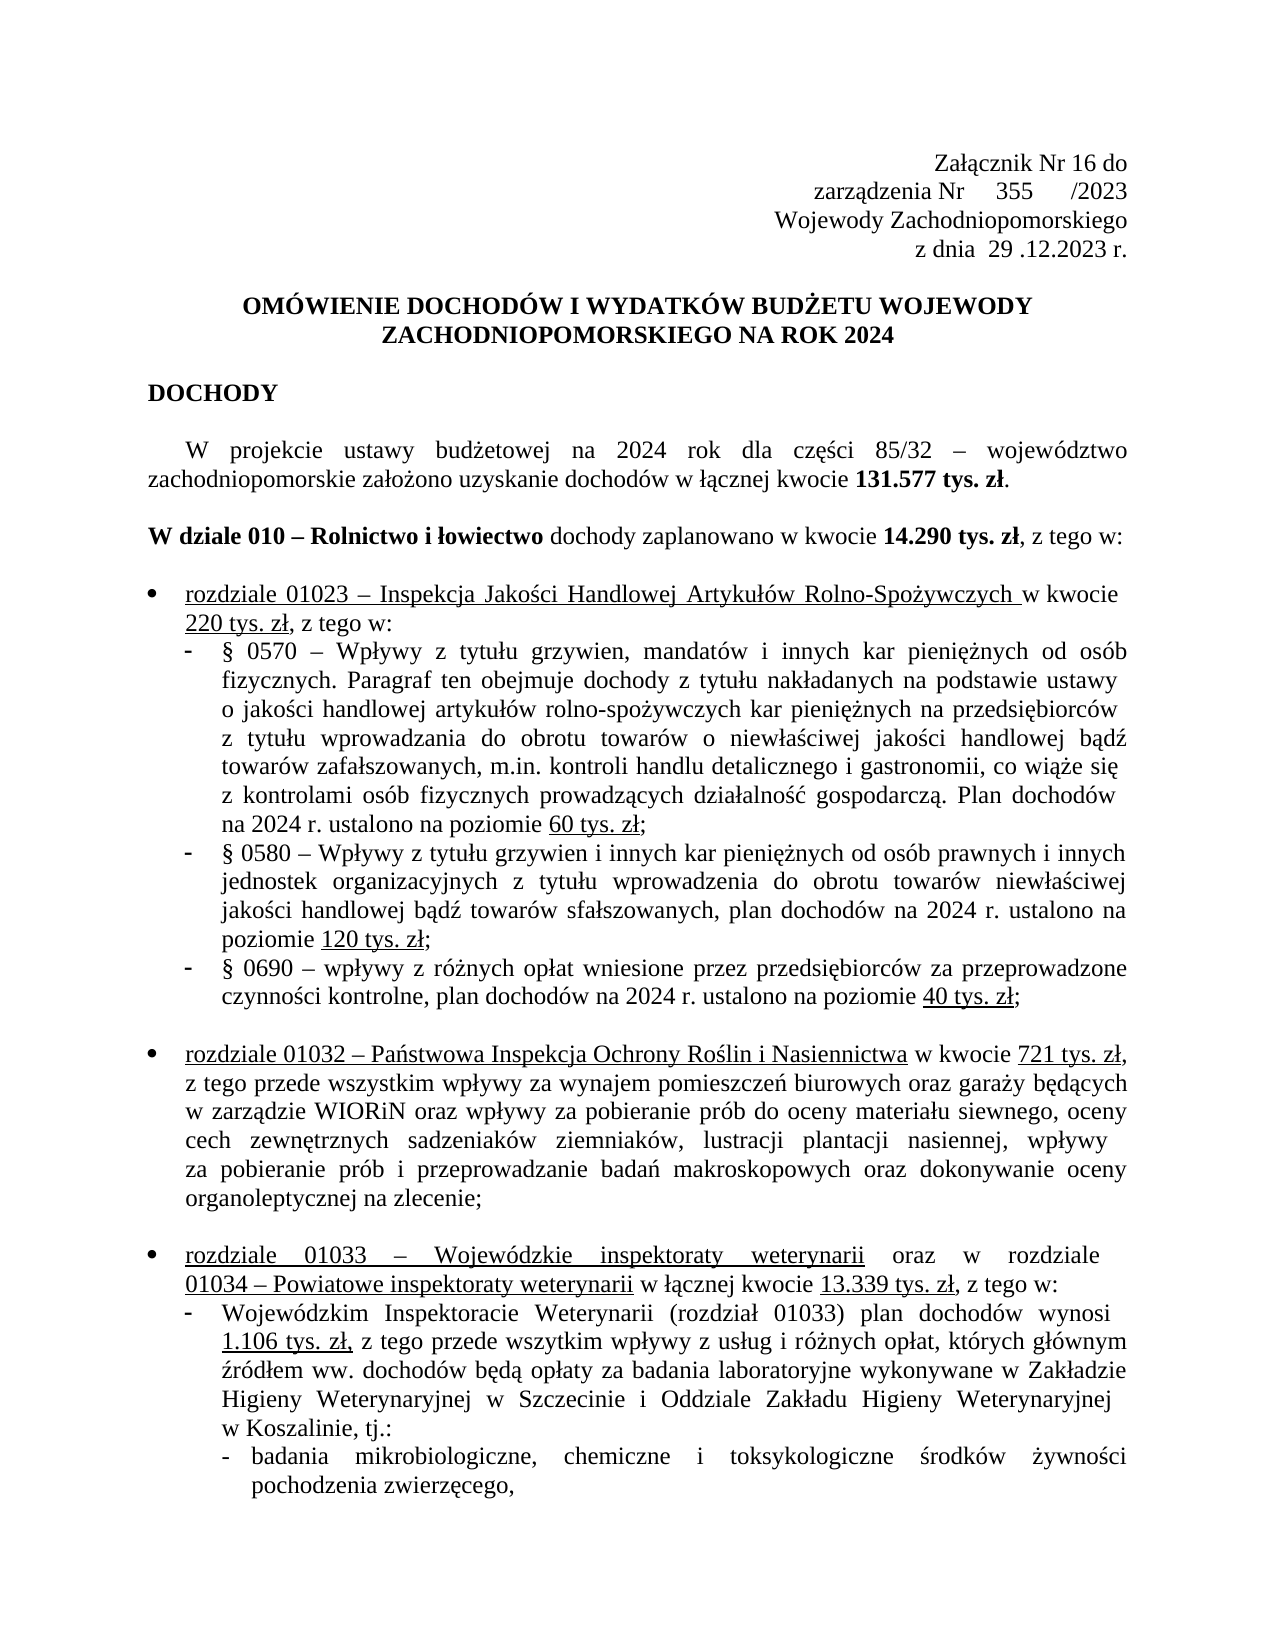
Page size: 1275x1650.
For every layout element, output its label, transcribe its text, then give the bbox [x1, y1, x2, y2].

text DOCHODY [148, 378, 1127, 406]
list § 0570 – Wpływy z tytułu grzywien, mandatów i innych kar pieniężnych od osób fizycznych. Paragraf ten obejmuje dochody z tytułu nakładanych na podstawie ustawy o jakości handlowej artykułów rolno-spożywczych kar pieniężnych na przedsiębiorców z tytułu wprowadzania do obrotu towarów o niewłaściwej jakości handlowej bądź towarów zafałszowanych, m.in. kontroli handlu detalicznego i gastronomii, co wiąże się z kontrolami osób fizycznych prowadzących działalność gospodarczą. Plan dochodów na 2024 r. ustalono na poziomie 60 tys. zł; [184, 636, 1127, 838]
list rozdziale 01033 – Wojewódzkie inspektoraty weterynarii oraz w rozdziale 01034 – Powiatowe inspektoraty weterynarii w łącznej kwocie 13.339 tys. zł, z tego w: [148, 1240, 1127, 1298]
list rozdziale 01032 – Państwowa Inspekcja Ochrony Roślin i Nasiennictwa w kwocie 721 tys. zł, z tego przede wszystkim wpływy za wynajem pomieszczeń biurowych oraz garaży będących w zarządzie WIORiN oraz wpływy za pobieranie prób do oceny materiału siewnego, oceny cech zewnętrznych sadzeniaków ziemniaków, lustracji plantacji nasiennej, wpływy za pobieranie prób i przeprowadzanie badań makroskopowych oraz dokonywanie oceny organoleptycznej na zlecenie; [148, 1039, 1127, 1211]
list Wojewódzkim Inspektoracie Weterynarii (rozdział 01033) plan dochodów wynosi 1.106 tys. zł, z tego przede wszytkim wpływy z usług i różnych opłat, których głównym źródłem ww. dochodów będą opłaty za badania laboratoryjne wykonywane w Zakładzie Higieny Weterynaryjnej w Szczecinie i Oddziale Zakładu Higieny Weterynaryjnej w Koszalinie, tj.: [184, 1298, 1127, 1441]
list § 0580 – Wpływy z tytułu grzywien i innych kar pieniężnych od osób prawnych i innych jednostek organizacyjnych z tytułu wprowadzenia do obrotu towarów niewłaściwej jakości handlowej bądź towarów sfałszowanych, plan dochodów na 2024 r. ustalono na poziomie 120 tys. zł; [184, 838, 1127, 953]
text W projekcie ustawy budżetowej na 2024 rok dla części 85/32 – województwo zachodniopomorskie założono uzyskanie dochodów w łącznej kwocie 131.577 tys. zł. [148, 435, 1127, 493]
text W dziale 010 – Rolnictwo i łowiectwo dochody zaplanowano w kwocie 14.290 tys. zł, z tego w: [148, 521, 1127, 550]
list rozdziale 01023 – Inspekcja Jakości Handlowej Artykułów Rolno-Spożywczych w kwocie 220 tys. zł, z tego w: [148, 579, 1127, 636]
text Wojewody Zachodniopomorskiego [148, 205, 1127, 234]
list badania mikrobiologiczne, chemiczne i toksykologiczne środków żywności pochodzenia zwierzęcego, [221, 1441, 1127, 1499]
text Załącznik Nr 16 do [148, 148, 1127, 176]
text z dnia 29 .12.2023 r. [148, 234, 1127, 263]
text OMÓWIENIE DOCHODÓW I WYDATKÓW BUDŻETU WOJEWODY ZACHODNIOPOMORSKIEGO NA ROK 2024 [148, 291, 1127, 349]
list § 0690 – wpływy z różnych opłat wniesione przez przedsiębiorców za przeprowadzone czynności kontrolne, plan dochodów na 2024 r. ustalono na poziomie 40 tys. zł; [184, 953, 1127, 1010]
text zarządzenia Nr 355 /2023 [148, 176, 1127, 205]
